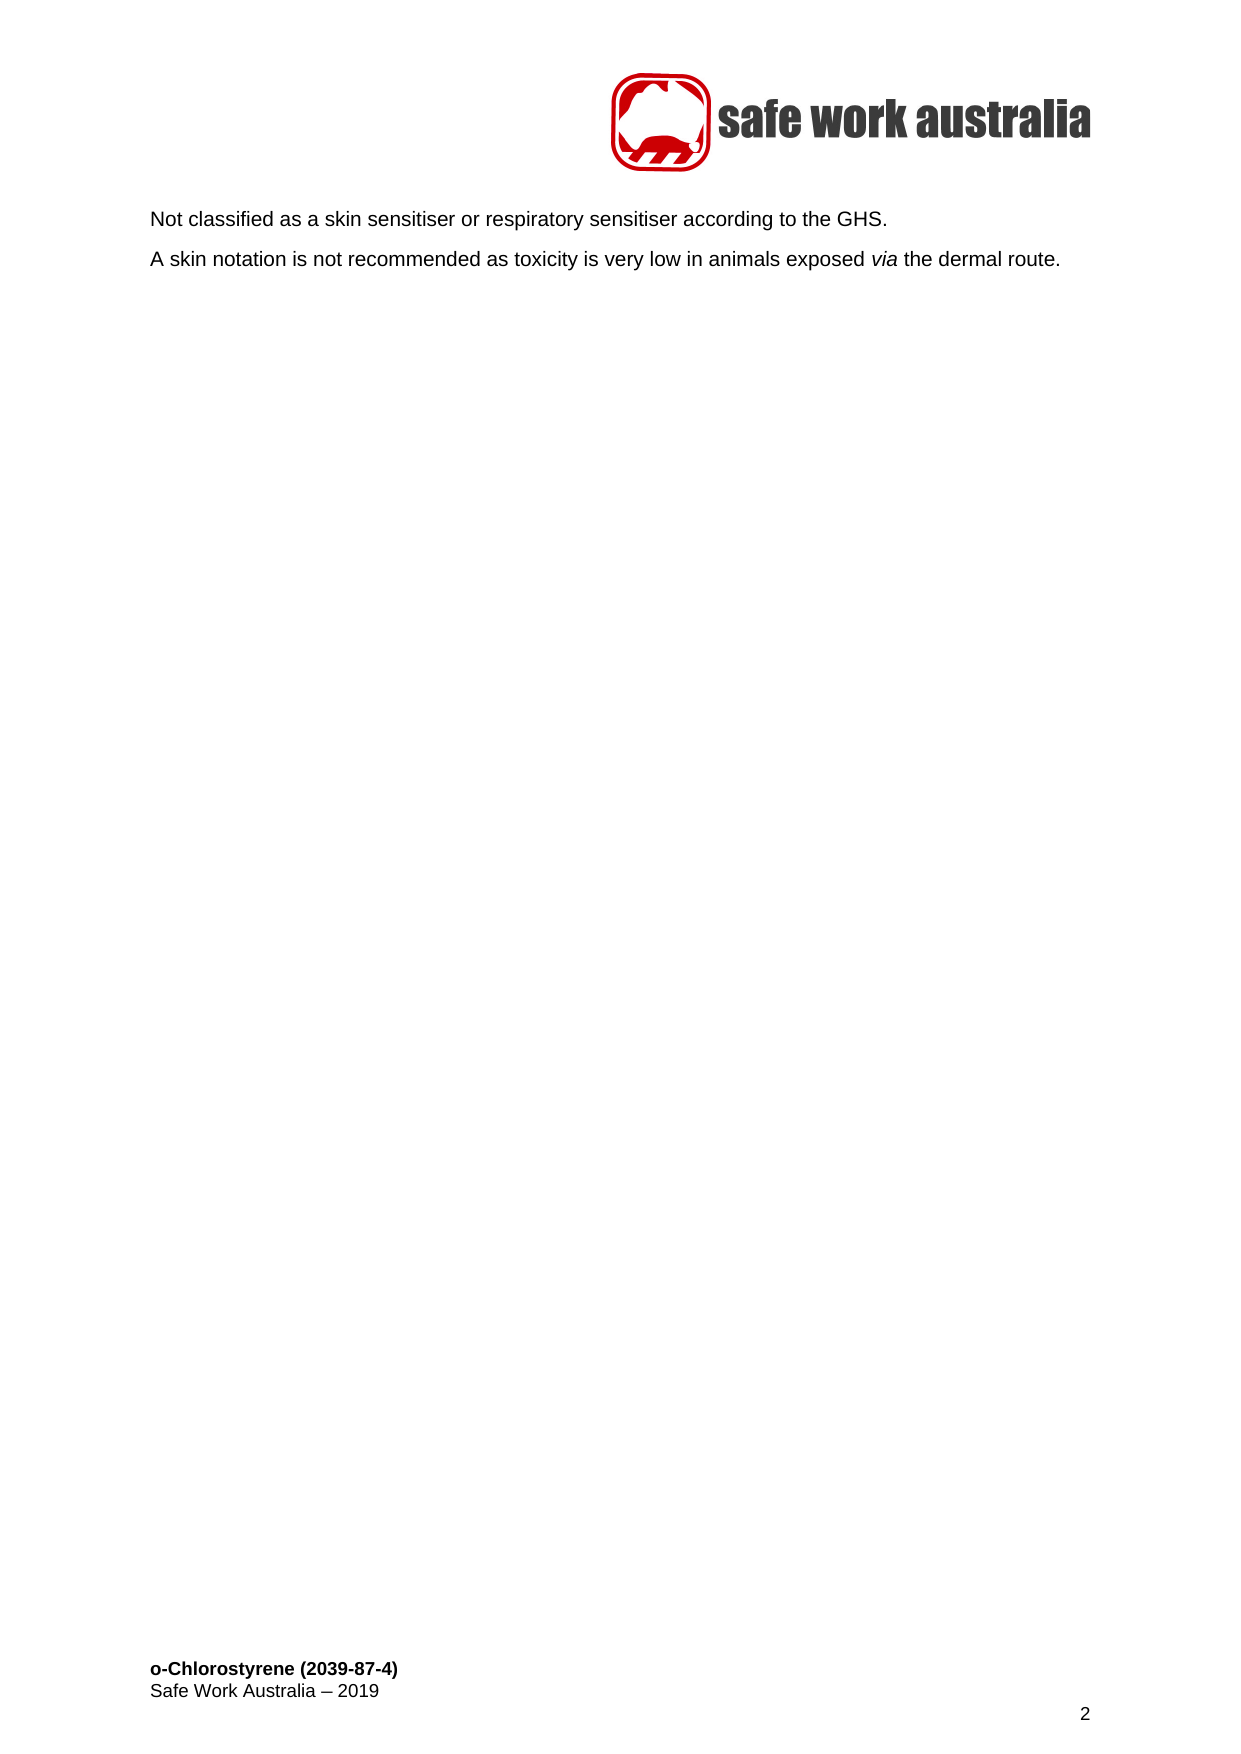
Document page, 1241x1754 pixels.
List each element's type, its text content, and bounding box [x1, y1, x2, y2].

text Not classified as a skin sensitiser or respiratory sensitiser according to the GHS. [150, 207, 1090, 231]
picture [608, 73, 1091, 172]
text A skin notation is not recommended as toxicity is very low in animals exposed via the dermal route. [150, 247, 1090, 271]
